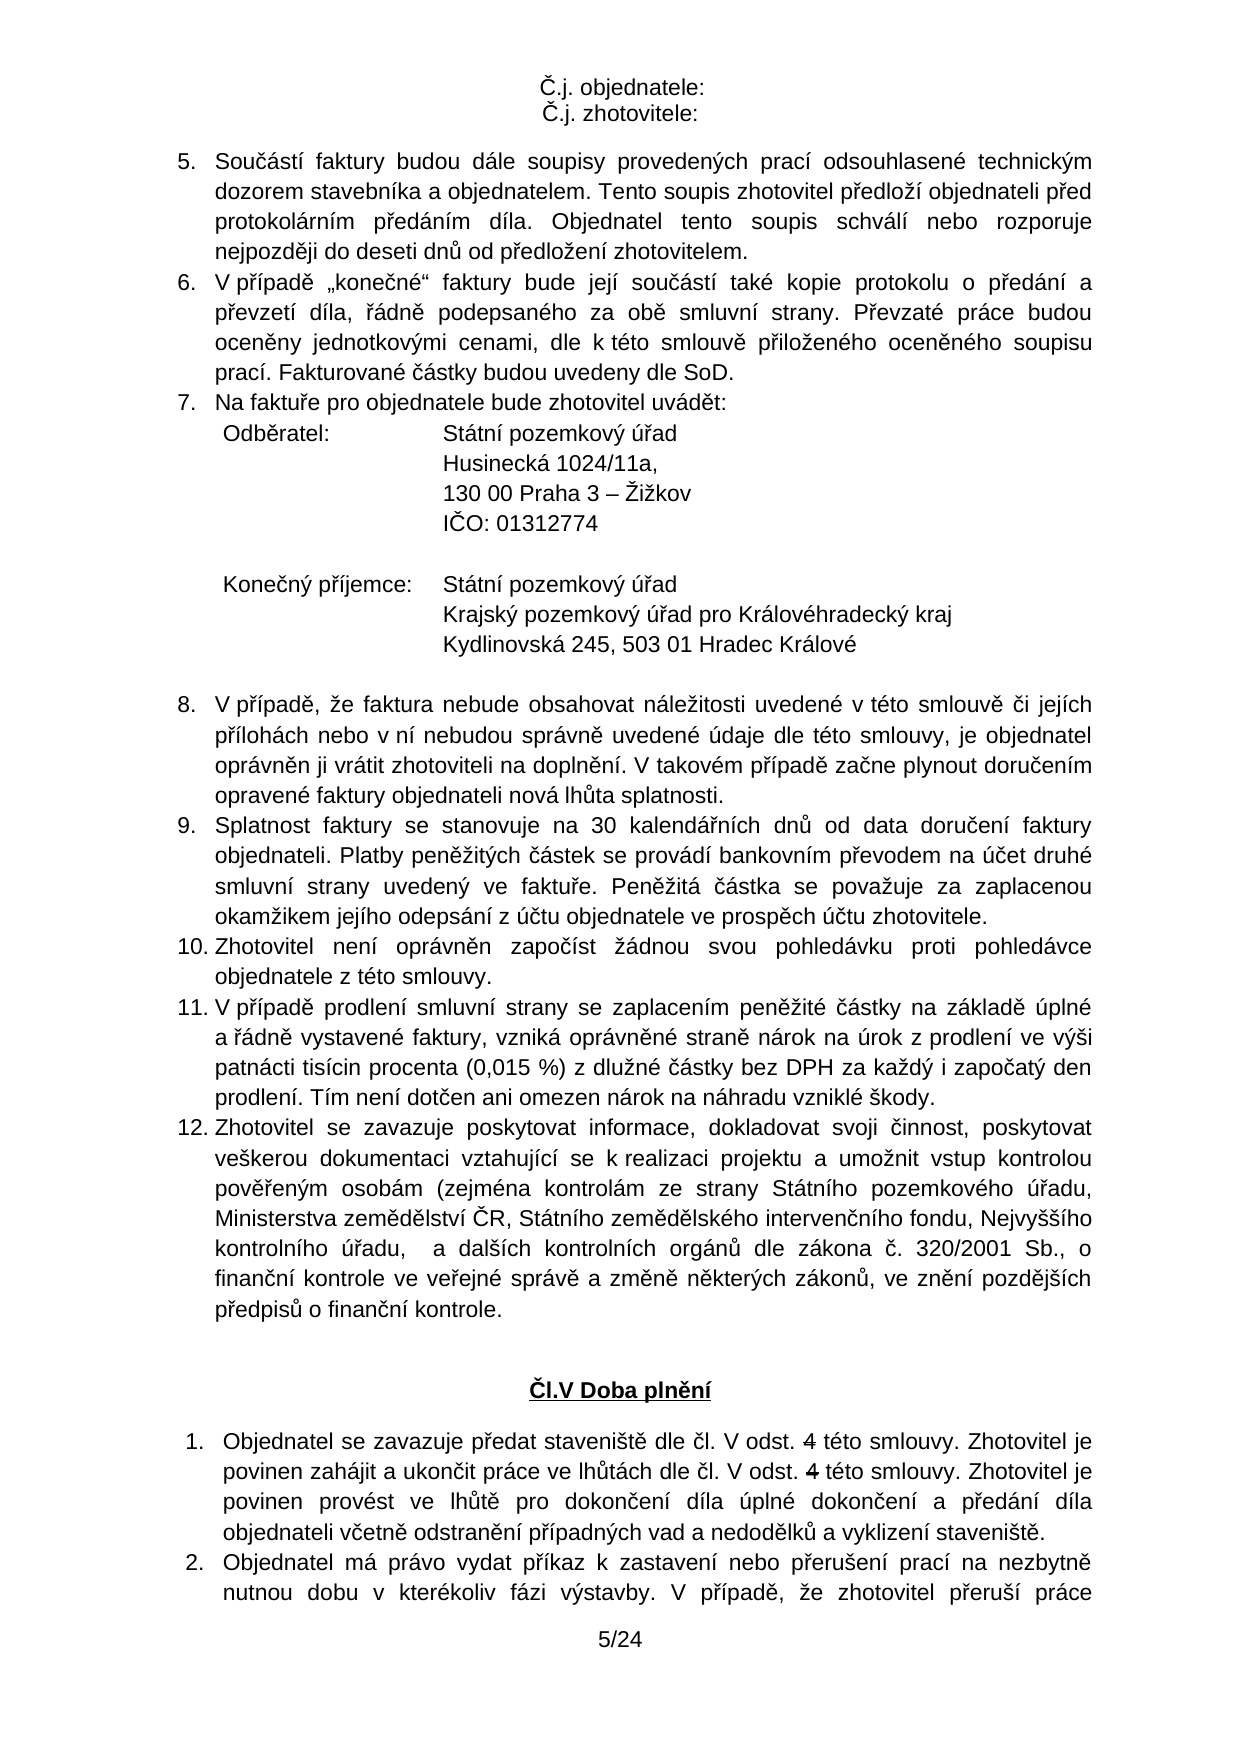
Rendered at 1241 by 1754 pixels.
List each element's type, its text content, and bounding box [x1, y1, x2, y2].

list 130 00 Praha 3 – Žižkov [370, 480, 1093, 506]
list IČO: 01312774 [370, 510, 1093, 536]
list Zhotovitel se zavazuje poskytovat informace, dokladovat svoji činnost, poskytovat veškerou dokumentaci vztahující se k realizaci projektu a umožnit vstup kontrolou pověřeným osobám (zejména kontrolám ze strany Státního pozemkového úřadu, Ministerstva zemědělství ČR, Státního zemědělského intervenčního fondu, Nejvyššího kontrolního úřadu, a dalších kontrolních orgánů dle zákona č. 320/2001 Sb., o finanční kontrole ve veřejné správě a změně některých zákonů, ve znění pozdějších předpisů o finanční kontrole. [177, 1114, 1093, 1322]
list V případě „konečné“ faktury bude její součástí také kopie protokolu o předání a převzetí díla, řádně podepsaného za obě smluvní strany. Převzaté práce budou oceněny jednotkovými cenami, dle k této smlouvě přiloženého oceněného soupisu prací. Fakturované částky budou uvedeny dle SoD. [177, 268, 1093, 385]
list Kydlinovská 245, 503 01 Hradec Králové [370, 631, 1093, 657]
text Čl.V Doba plnění [148, 1377, 1093, 1403]
list Krajský pozemkový úřad pro Královéhradecký kraj [370, 601, 1093, 627]
list V případě, že faktura nebude obsahovat náležitosti uvedené v této smlouvě či jejích přílohách nebo v ní nebudou správně uvedené údaje dle této smlouvy, je objednatel oprávněn ji vrátit zhotoviteli na doplnění. V takovém případě začne plynout doručením opravené faktury objednateli nová lhůta splatnosti. [177, 691, 1093, 808]
list Součástí faktury budou dále soupisy provedených prací odsouhlasené technickým dozorem stavebníka a objednatelem. Tento soupis zhotovitel předloží objednateli před protokolárním předáním díla. Objednatel tento soupis schválí nebo rozporuje nejpozději do deseti dnů od předložení zhotovitelem. [177, 148, 1093, 264]
list Objednatel se zavazuje předat staveniště dle čl. V odst. 4 této smlouvy. Zhotovitel je povinen zahájit a ukončit práce ve lhůtách dle čl. V odst. 4 této smlouvy. Zhotovitel je povinen provést ve lhůtě pro dokončení díla úplné dokončení a předání díla objednateli včetně odstranění případných vad a nedodělků a vyklizení staveniště. [185, 1428, 1093, 1545]
list Na faktuře pro objednatele bude zhotovitel uvádět: [177, 389, 1093, 416]
list Splatnost faktury se stanovuje na 30 kalendářních dnů od data doručení faktury objednateli. Platby peněžitých částek se provádí bankovním převodem na účet druhé smluvní strany uvedený ve faktuře. Peněžitá částka se považuje za zaplacenou okamžikem jejího odepsání z účtu objednatele ve prospěch účtu zhotovitele. [177, 812, 1093, 929]
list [185, 1549, 1093, 1605]
list Husinecká 1024/11a, [370, 450, 1093, 476]
list Zhotovitel není oprávněn započíst žádnou svou pohledávku proti pohledávce objednatele z této smlouvy. [177, 933, 1093, 989]
list Konečný příjemce: Státní pozemkový úřad [223, 571, 1093, 597]
list Odběratel: Státní pozemkový úřad [223, 419, 1093, 446]
list V případě prodlení smluvní strany se zaplacením peněžité částky na základě úplné a řádně vystavené faktury, vzniká oprávněné straně nárok na úrok z prodlení ve výši patnácti tisícin procenta (0,015 %) z dlužné částky bez DPH za každý i započatý den prodlení. Tím není dotčen ani omezen nárok na náhradu vzniklé škody. [177, 993, 1093, 1110]
